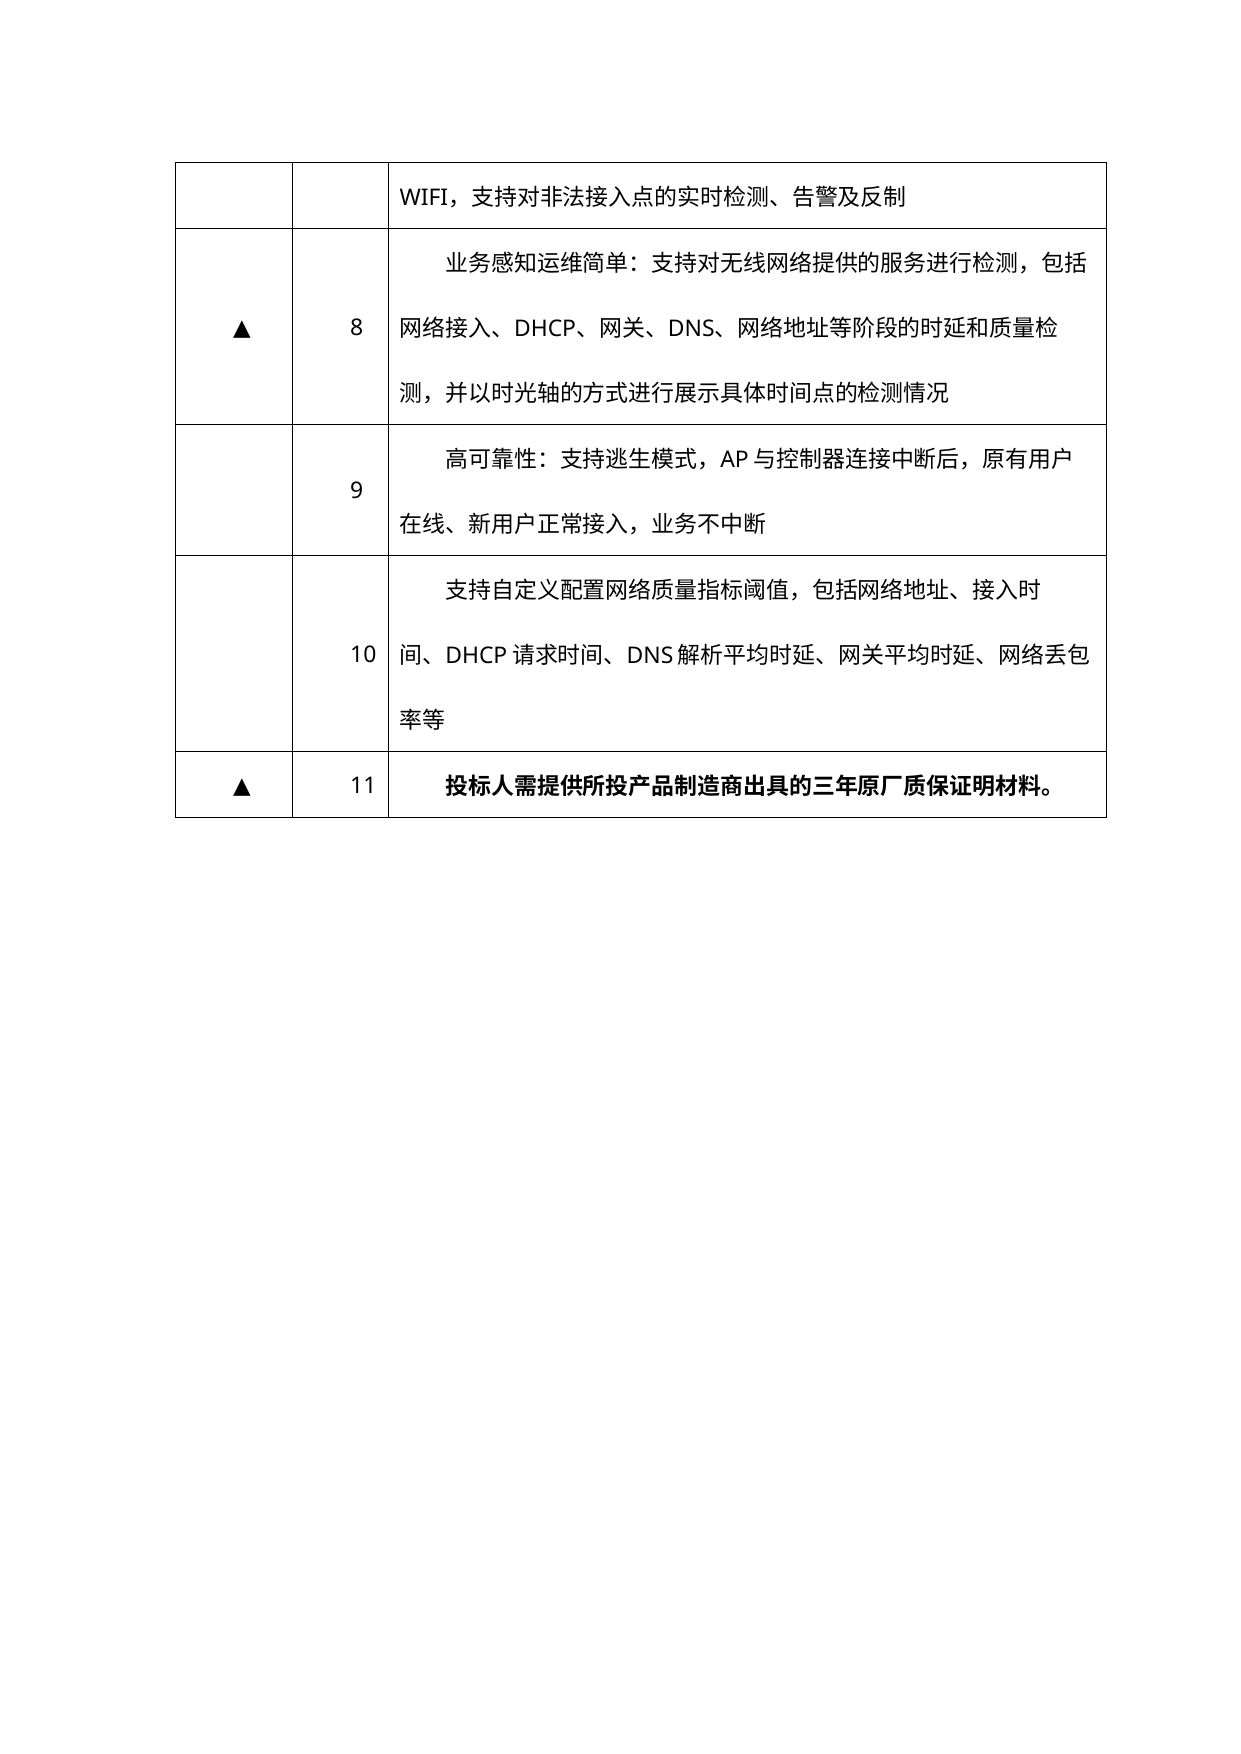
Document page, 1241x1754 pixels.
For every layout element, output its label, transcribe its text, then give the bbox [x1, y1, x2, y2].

table_cell 7 [293, 163, 388, 228]
table_cell 10 [293, 556, 388, 751]
table_cell 8 [293, 229, 388, 424]
table_cell 支持自定义配置网络质量指标阈值，包括网络地址、接入时间、DHCP请求时间、DNS解析平均时延、网关平均时延、网络丢包率等 [389, 556, 1106, 751]
table_cell [176, 556, 292, 751]
table_cell ▲ [176, 229, 292, 424]
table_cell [389, 163, 1106, 228]
table_cell [176, 163, 292, 228]
table_cell 投标人需提供所投产品制造商出具的三年原厂质保证明材料。 [389, 752, 1106, 817]
table_cell 9 [293, 425, 388, 555]
table_cell 业务感知运维简单：支持对无线网络提供的服务进行检测，包括网络接入、DHCP、网关、DNS、网络地址等阶段的时延和质量检测，并以时光轴的方式进行展示具体时间点的检测情况 [389, 229, 1106, 424]
table_cell 11 [293, 752, 388, 817]
table_cell ▲ [176, 752, 292, 817]
table_cell [176, 425, 292, 555]
table_cell 高可靠性：支持逃生模式，AP与控制器连接中断后，原有用户在线、新用户正常接入，业务不中断 [389, 425, 1106, 555]
